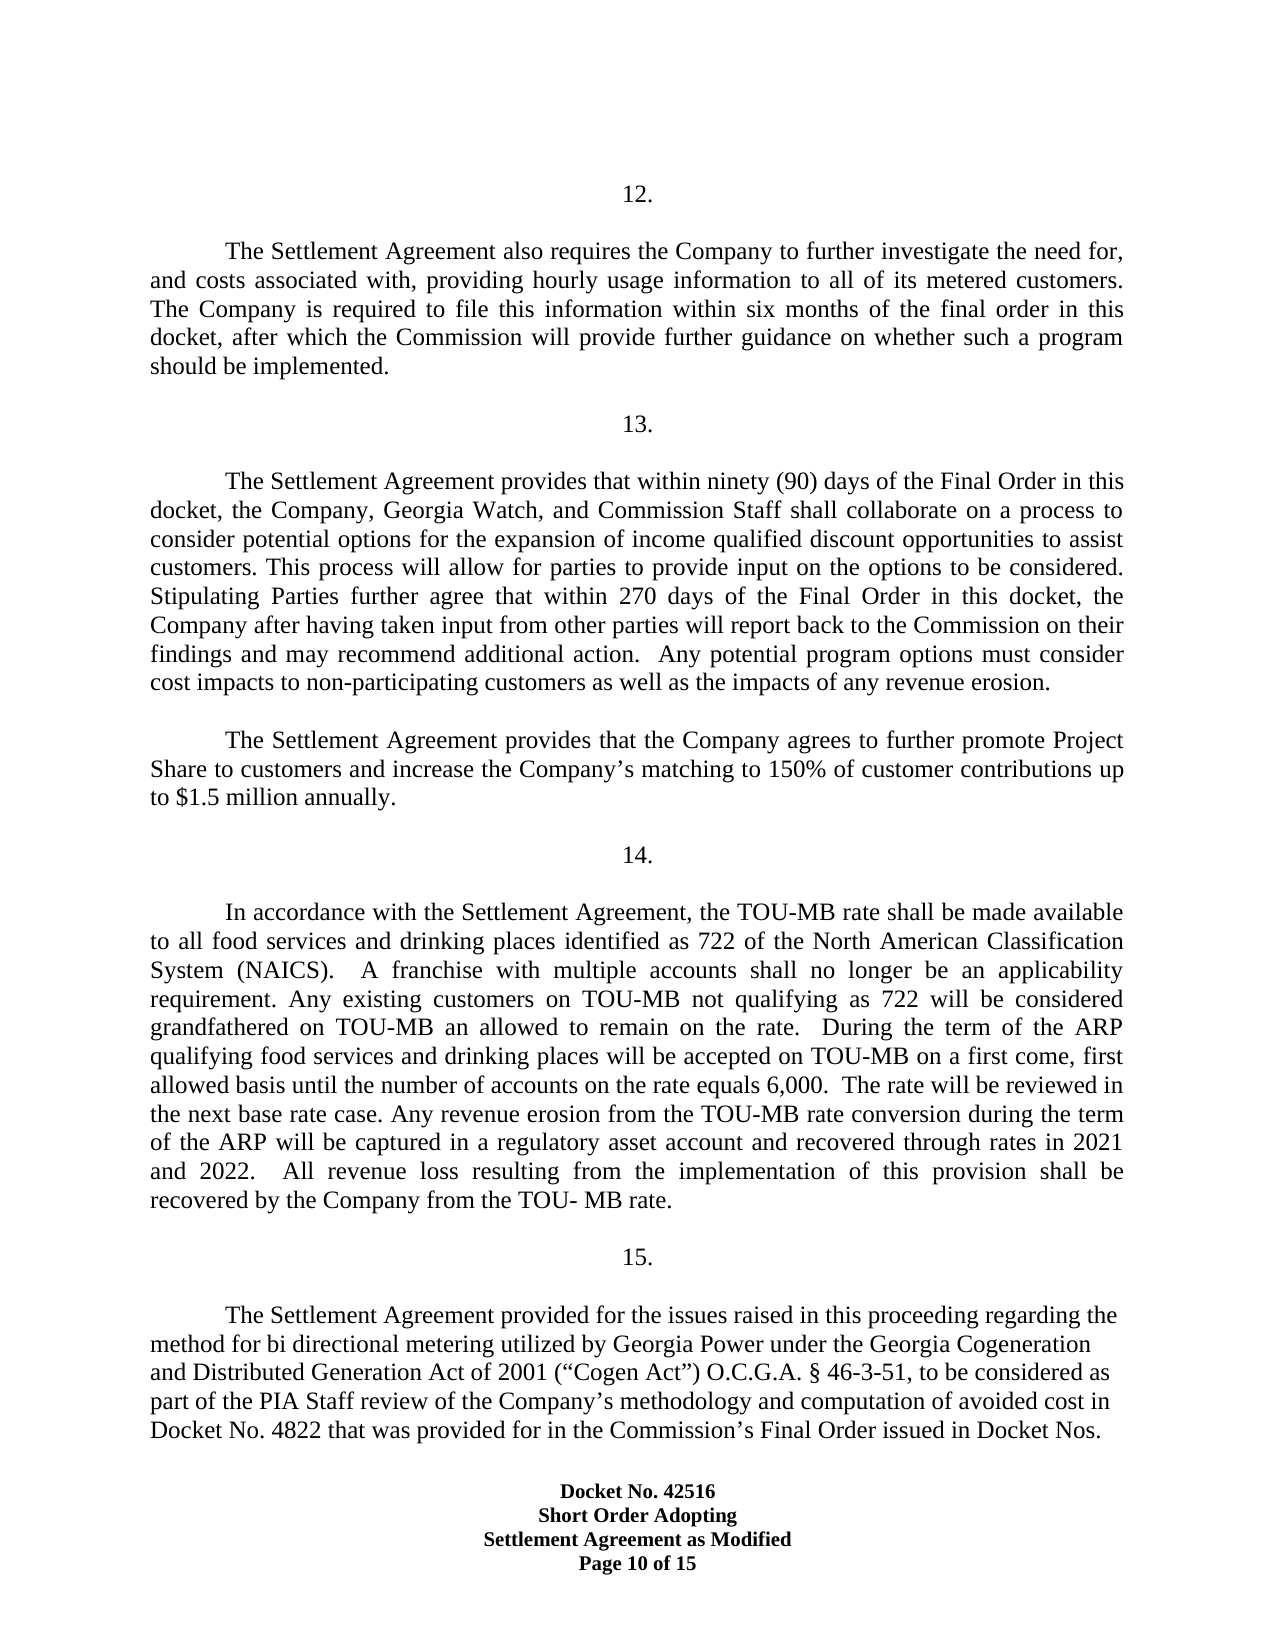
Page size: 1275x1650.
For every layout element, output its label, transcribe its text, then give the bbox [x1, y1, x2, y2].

text In accordance with the Settlement Agreement, the TOU-MB rate shall be made available to all food services and drinking places identified as 722 of the North American Classification System (NAICS). A franchise with multiple accounts shall no longer be an applicability requirement. Any existing customers on TOU-MB not qualifying as 722 will be considered grandfathered on TOU-MB an allowed to remain on the rate. During the term of the ARP qualifying food services and drinking places will be accepted on TOU-MB on a first come, first allowed basis until the number of accounts on the rate equals 6,000. The rate will be reviewed in the next base rate case. Any revenue erosion from the TOU-MB rate conversion during the term of the ARP will be captured in a regulatory asset account and recovered through rates in 2021 and 2022. All revenue loss resulting from the implementation of this provision shall be recovered by the Company from the TOU- MB rate. [150, 897, 1125, 1214]
text The Settlement Agreement provides that the Company agrees to further promote Project Share to customers and increase the Company’s matching to 150% of customer contributions up to $1.5 million annually. [150, 725, 1125, 811]
text 12. [150, 179, 1125, 207]
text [150, 1300, 1125, 1444]
text The Settlement Agreement also requires the Company to further investigate the need for, and costs associated with, providing hourly usage information to all of its metered customers. The Company is required to file this information within six months of the final order in this docket, after which the Commission will provide further guidance on whether such a program should be implemented. [150, 236, 1125, 380]
text The Settlement Agreement provides that within ninety (90) days of the Final Order in this docket, the Company, Georgia Watch, and Commission Staff shall collaborate on a process to consider potential options for the expansion of income qualified discount opportunities to assist customers. This process will allow for parties to provide input on the options to be considered. Stipulating Parties further agree that within 270 days of the Final Order in this docket, the Company after having taken input from other parties will report back to the Commission on their findings and may recommend additional action. Any potential program options must consider cost impacts to non-participating customers as well as the impacts of any revenue erosion. [150, 466, 1125, 696]
text 15. [150, 1242, 1125, 1271]
text 13. [150, 409, 1125, 437]
text 14. [150, 840, 1125, 869]
